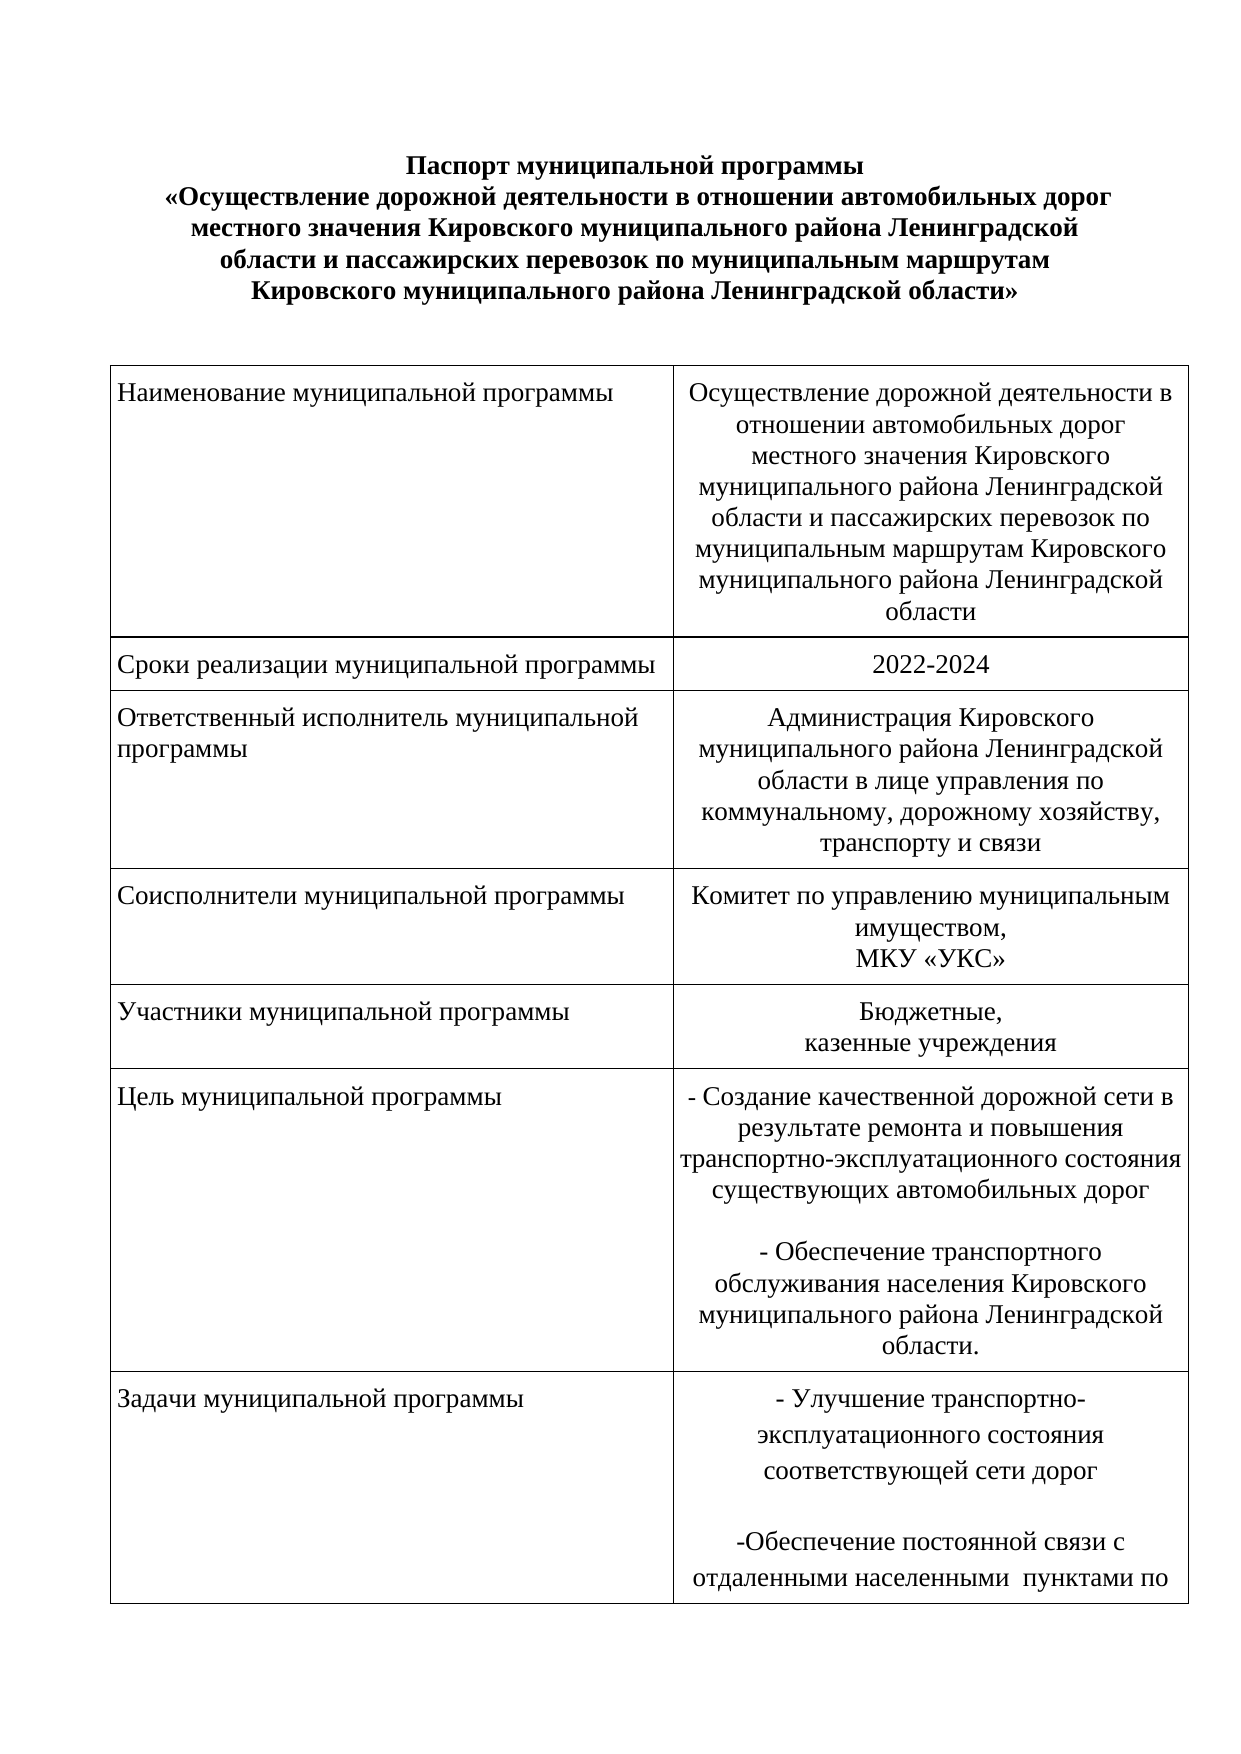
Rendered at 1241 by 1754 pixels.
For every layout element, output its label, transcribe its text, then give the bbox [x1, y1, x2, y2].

table_cell Сроки реализации муниципальной программы [111, 638, 673, 690]
table_cell - Создание качественной дорожной сети в результате ремонта и повышения транспортно-эксплуатационного состояния существующих автомобильных дорог - Обеспечение транспортного обслуживания населения Кировского муниципального района Ленинградской области. [674, 1069, 1188, 1371]
table_cell Участники муниципальной программы [111, 985, 673, 1068]
table_cell 2022-2024 [674, 638, 1188, 690]
table_cell Администрация Кировского муниципального района Ленинградской области в лице управления по коммунальному, дорожному хозяйству, транспорту и связи [674, 691, 1188, 868]
table_cell Ответственный исполнитель муниципальной программы [111, 691, 673, 868]
table_cell Цель муниципальной программы [111, 1069, 673, 1371]
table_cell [674, 1372, 1188, 1603]
table_cell Комитет по управлению муниципальным имуществом, МКУ «УКС» [674, 869, 1188, 983]
table_header Осуществление дорожной деятельности в отношении автомобильных дорог местного значения Кировского муниципального района Ленинградской области и пассажирских перевозок по муниципальным маршрутам Кировского муниципального района Ленинградской области [674, 366, 1188, 636]
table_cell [111, 1372, 673, 1603]
table_cell Соисполнители муниципальной программы [111, 869, 673, 983]
table_cell Бюджетные, казенные учреждения [674, 985, 1188, 1068]
table_header Наименование муниципальной программы [111, 366, 673, 636]
text «Осуществление дорожной деятельности в отношении автомобильных дорог местного значения Кировского муниципального района Ленинградской области и пассажирских перевозок по муниципальным маршрутам Кировского муниципального района Ленинградской области» [148, 180, 1122, 305]
text Паспорт муниципальной программы [148, 149, 1122, 180]
